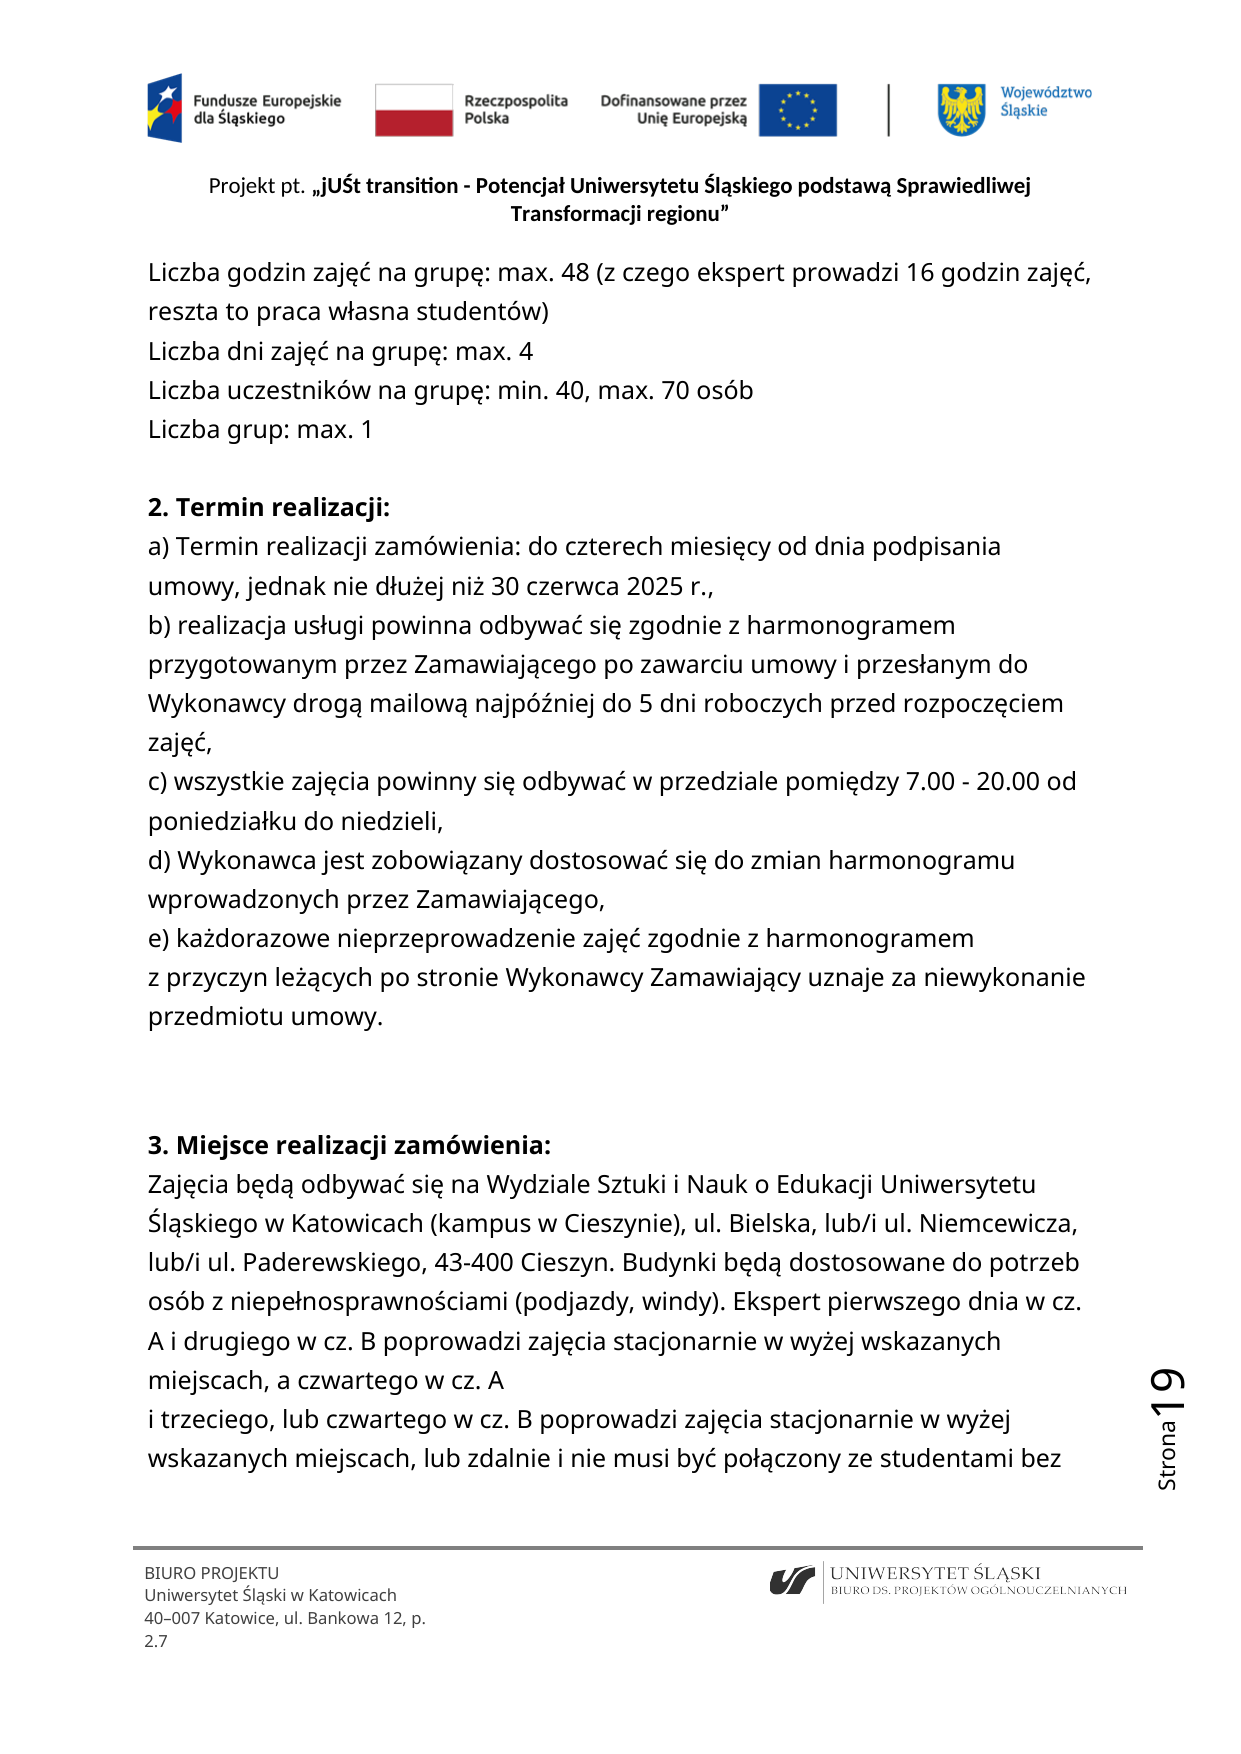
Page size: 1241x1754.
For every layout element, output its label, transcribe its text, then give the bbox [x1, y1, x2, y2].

text d) Wykonawca jest zobowiązany dostosować się do zmian harmonogramu wprowadzonych przez Zamawiającego, [148, 842, 1093, 916]
text c) wszystkie zajęcia powinny się odbywać w przedziale pomiędzy 7.00 - 20.00 od poniedziałku do niedzieli, [148, 764, 1093, 837]
text Liczba grup: max. 1 [148, 411, 1093, 446]
subtitle 3. Miejsce realizacji zamówienia: [148, 1127, 1093, 1161]
text Liczba godzin zajęć na grupę: max. 48 (z czego ekspert prowadzi 16 godzin zajęć, reszta to praca własna studentów) [148, 255, 1093, 328]
text Liczba uczestników na grupę: min. 40, max. 70 osób [148, 372, 1093, 406]
text e) każdorazowe nieprzeprowadzenie zajęć zgodnie z harmonogramem z przyczyn leżących po stronie Wykonawcy Zamawiający uznaje za niewykonanie przedmiotu umowy. [148, 921, 1093, 1033]
text b) realizacja usługi powinna odbywać się zgodnie z harmonogramem przygotowanym przez Zamawiającego po zawarciu umowy i przesłanym do Wykonawcy drogą mailową najpóźniej do 5 dni roboczych przed rozpoczęciem zajęć, [148, 607, 1093, 759]
text Liczba dni zajęć na grupę: max. 4 [148, 333, 1093, 367]
text 2. Termin realizacji: [148, 490, 1093, 524]
text a) Termin realizacji zamówienia: do czterech miesięcy od dnia podpisania umowy, jednak nie dłużej niż 30 czerwca 2025 r., [148, 529, 1093, 602]
picture [147, 73, 1092, 143]
